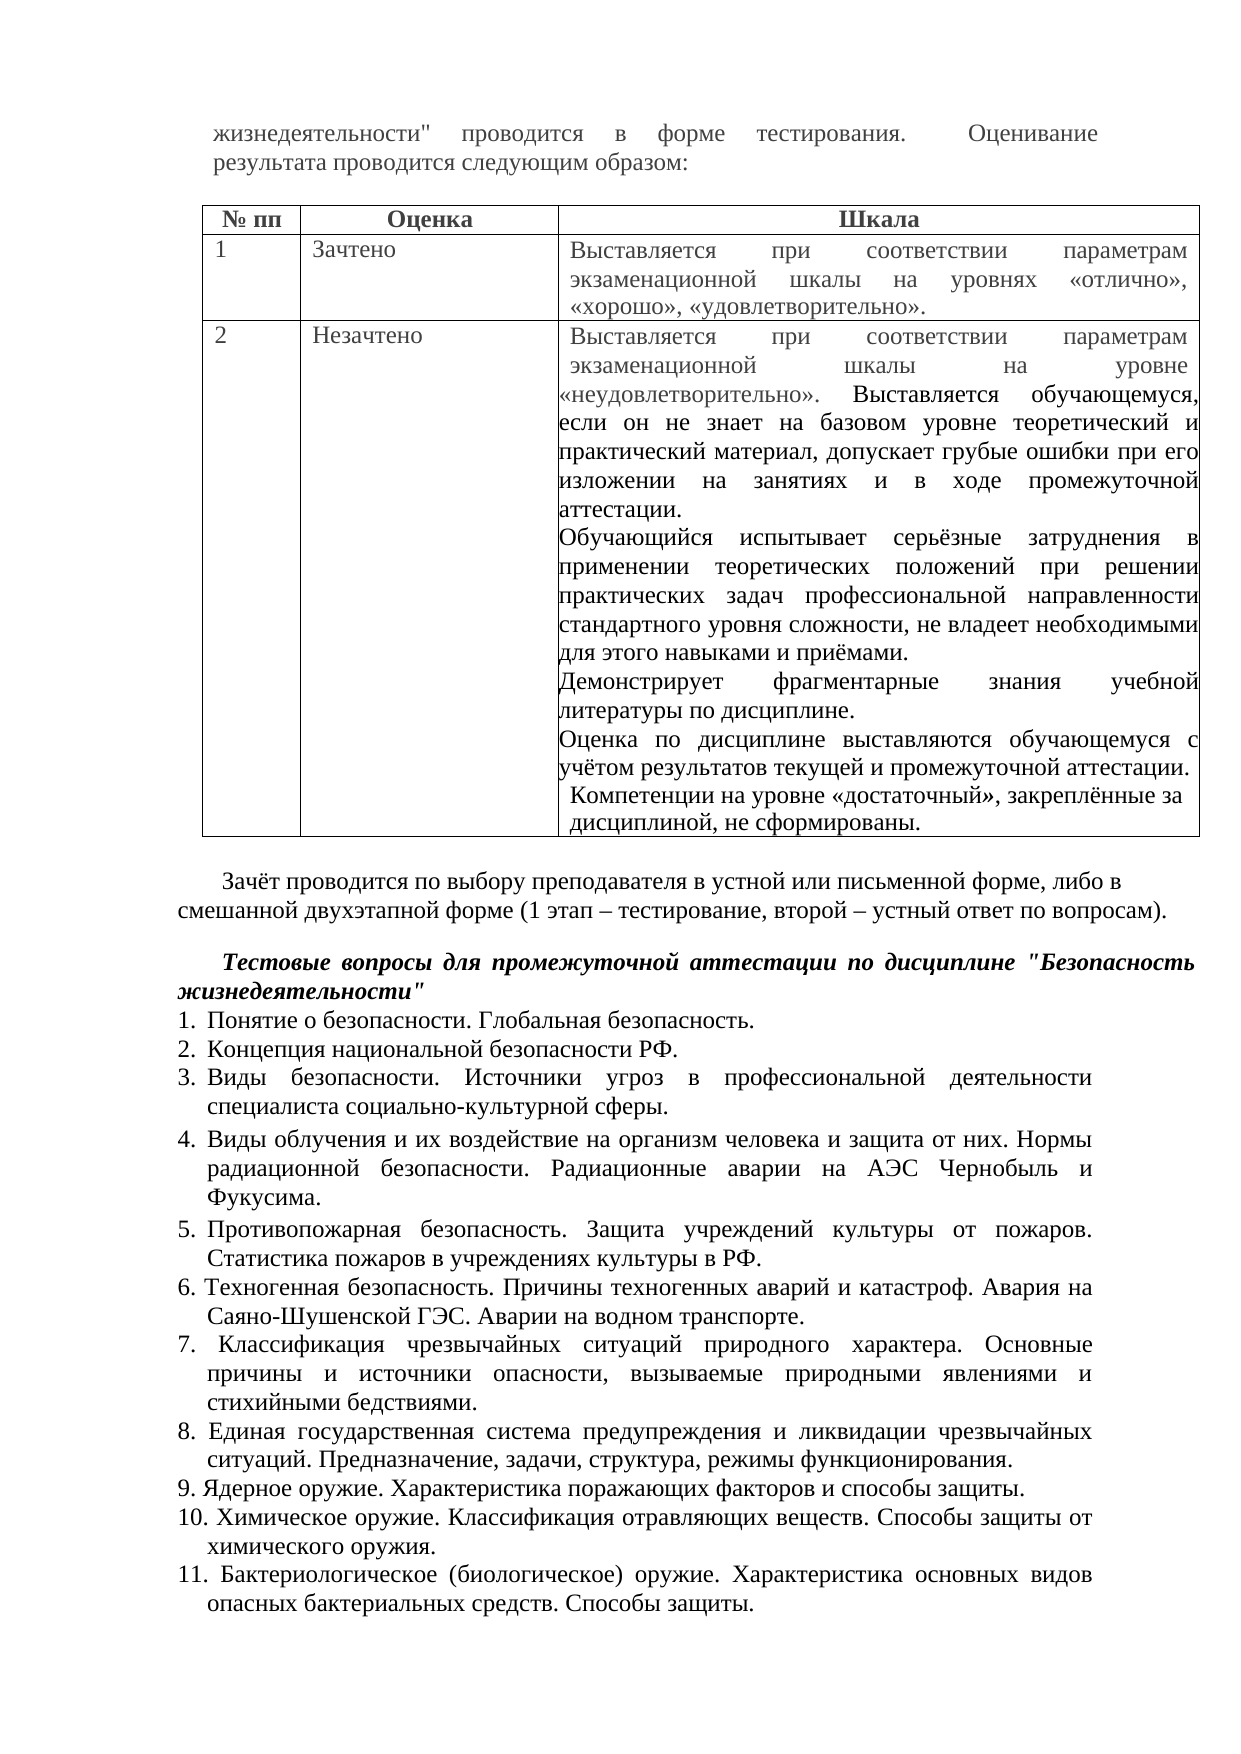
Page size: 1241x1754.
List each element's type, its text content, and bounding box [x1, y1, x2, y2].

table_cell Незачтено [301, 321, 558, 836]
table_cell Выставляется при соответствии параметрам экзаменационной шкалы на уровнях «отлично», «хорошо», «удовлетворительно». [559, 235, 1199, 320]
table_cell Выставляется при соответствии параметрам экзаменационной шкалы на уровне «неудовлетворительно». Выставляется обучающемуся, если он не знает на базовом уровне теоретический и практический материал, допускает грубые ошибки при его изложении на занятиях и в ходе промежуточной аттестации. Обучающийся испытывает серьёзные затруднения в применении теоретических положений при решении практических задач профессиональной направленности стандартного уровня сложности, не владеет необходимыми для этого навыками и приёмами. Демонстрирует фрагментарные знания учебной литературы по дисциплине. Оценка по дисциплине выставляются обучающемуся с учётом результатов текущей и промежуточной аттестации. Компетенции на уровне «достаточный», закреплённые за дисциплиной, не сформированы. [559, 321, 1199, 836]
list Понятие о безопасности. Глобальная безопасность. [177, 1005, 1093, 1034]
list Виды облучения и их воздействие на организм человека и защита от них. Нормы радиационной безопасности. Радиационные аварии на АЭС Чернобыль и Фукусима. [177, 1124, 1093, 1210]
table_header № пп [203, 206, 300, 234]
list Противопожарная безопасность. Защита учреждений культуры от пожаров. Статистика пожаров в учреждениях культуры в РФ. [177, 1214, 1093, 1272]
text 9. Ядерное оружие. Характеристика поражающих факторов и способы защиты. [177, 1473, 1093, 1502]
table_cell 1 [203, 235, 300, 320]
list Виды безопасности. Источники угроз в профессиональной деятельности специалиста социально-культурной сферы. [177, 1062, 1093, 1120]
table_cell Зачтено [301, 235, 558, 320]
text 10. Химическое оружие. Классификация отравляющих веществ. Способы защиты от химического оружия. [177, 1502, 1093, 1559]
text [213, 118, 1098, 176]
text Зачёт проводится по выбору преподавателя в устной или письменной форме, либо в смешанной двухэтапной форме (1 этап – тестирование, второй – устный ответ по вопросам). [177, 866, 1198, 923]
text 11. Бактериологическое (биологическое) оружие. Характеристика основных видов опасных бактериальных средств. Способы защиты. [177, 1559, 1093, 1617]
text Тестовые вопросы для промежуточной аттестации по дисциплине "Безопасность жизнедеятельности" [177, 947, 1198, 1005]
text 6. Техногенная безопасность. Причины техногенных аварий и катастроф. Авария на Саяно-Шушенской ГЭС. Аварии на водном транспорте. [177, 1272, 1093, 1329]
list Концепция национальной безопасности РФ. [177, 1034, 1093, 1062]
text 7. Классификация чрезвычайных ситуаций природного характера. Основные причины и источники опасности, вызываемые природными явлениями и стихийными бедствиями. [177, 1329, 1093, 1416]
text 8. Единая государственная система предупреждения и ликвидации чрезвычайных ситуаций. Предназначение, задачи, структура, режимы функционирования. [177, 1416, 1093, 1473]
table_cell 2 [203, 321, 300, 836]
table_header Оценка [301, 206, 558, 234]
table_header Шкала [559, 206, 1199, 234]
